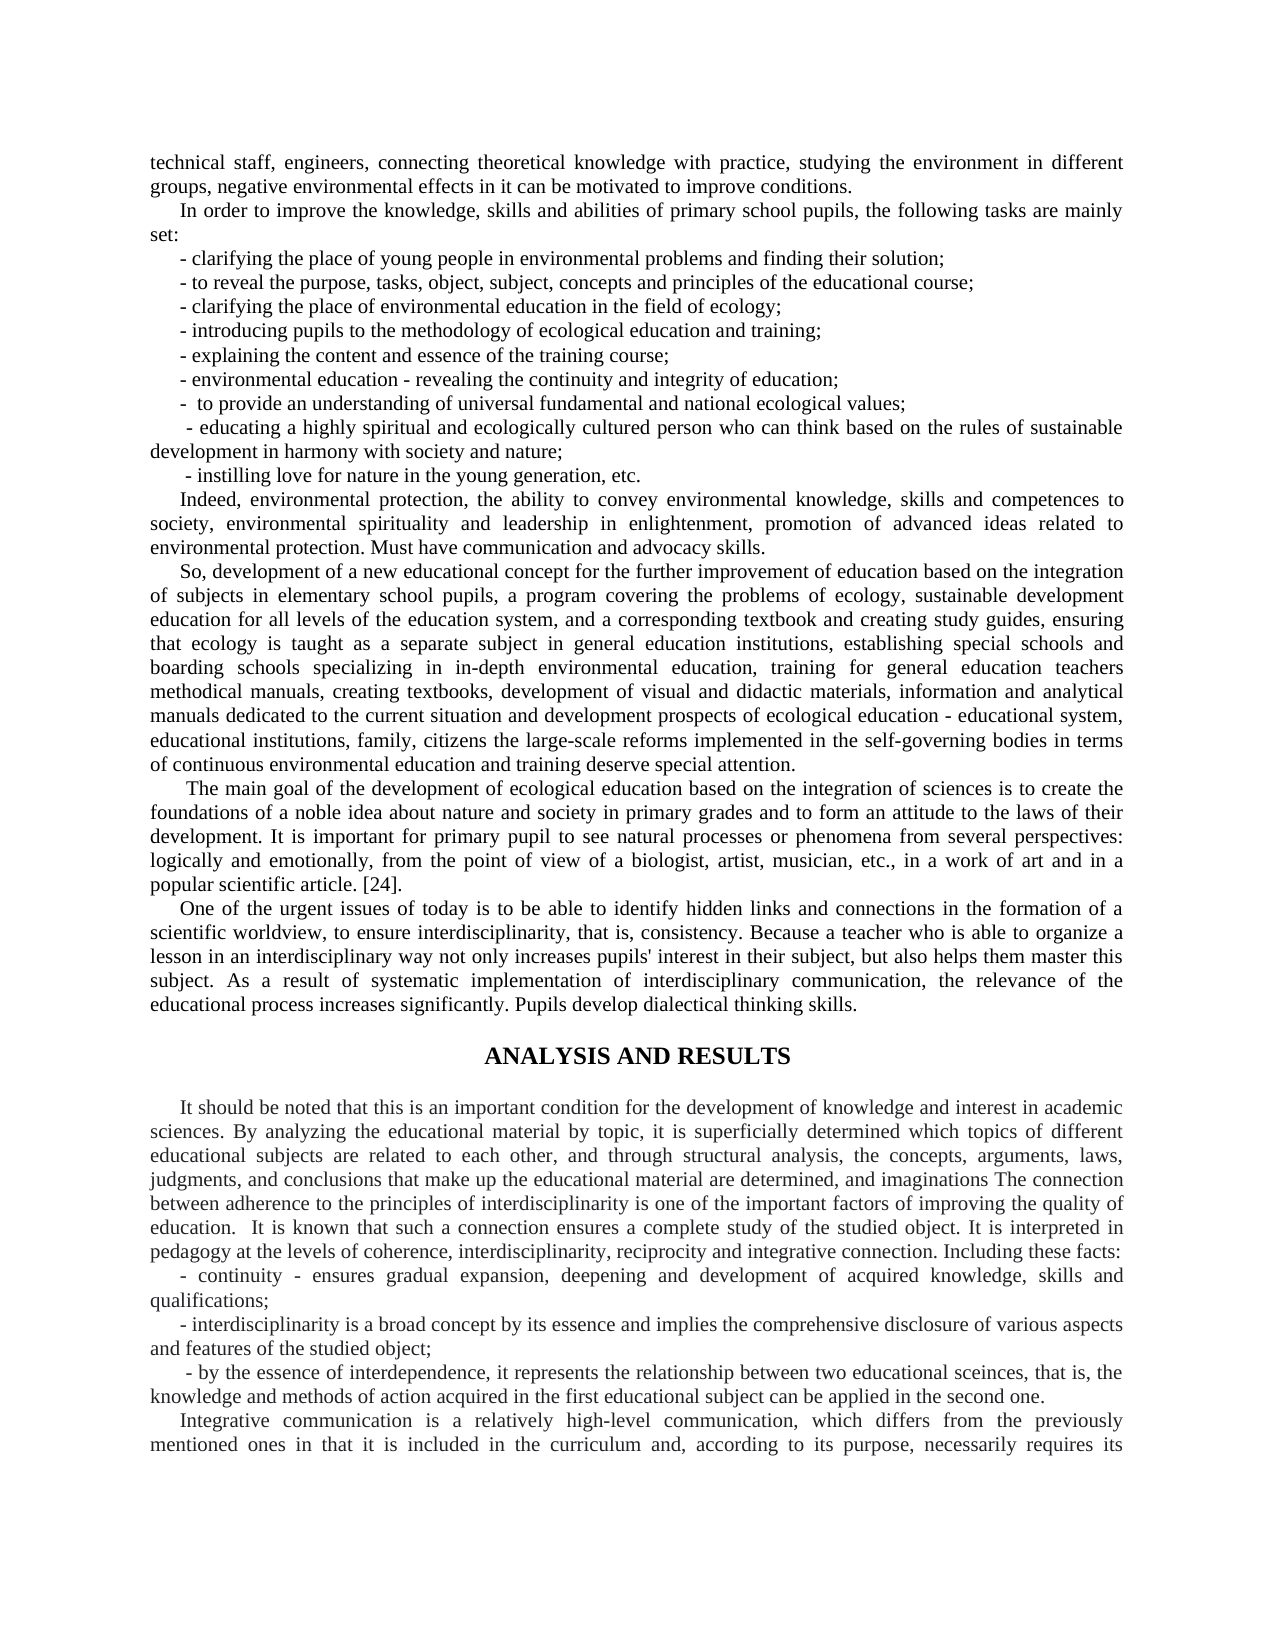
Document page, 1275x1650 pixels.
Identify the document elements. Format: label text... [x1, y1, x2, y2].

text - by the essence of interdependence, it represents the relationship between two educational sceinces, that is, the knowledge and methods of action acquired in the first educational subject can be applied in the second one. [150, 1360, 1125, 1408]
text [150, 150, 1125, 198]
text One of the urgent issues of today is to be able to identify hidden links and connections in the formation of a scientific worldview, to ensure interdisciplinarity, that is, consistency. Because a teacher who is able to organize a lesson in an interdisciplinary way not only increases pupils' interest in their subject, but also helps them master this subject. As a result of systematic implementation of interdisciplinary communication, the relevance of the educational process increases significantly. Pupils develop dialectical thinking skills. [150, 896, 1125, 1016]
text - to reveal the purpose, tasks, object, subject, concepts and principles of the educational course; [150, 270, 1125, 294]
text Indeed, environmental protection, the ability to convey environmental knowledge, skills and competences to society, environmental spirituality and leadership in enlightenment, promotion of advanced ideas related to environmental protection. Must have communication and advocacy skills. [150, 487, 1125, 559]
text - clarifying the place of young people in environmental problems and finding their solution; [150, 246, 1125, 270]
text - clarifying the place of environmental education in the field of ecology; [150, 294, 1125, 318]
text In order to improve the knowledge, skills and abilities of primary school pupils, the following tasks are mainly set: [150, 198, 1125, 246]
text The main goal of the development of ecological education based on the integration of sciences is to create the foundations of a noble idea about nature and society in primary grades and to form an attitude to the laws of their development. It is important for primary pupil to see natural processes or phenomena from several perspectives: logically and emotionally, from the point of view of a biologist, artist, musician, etc., in a work of art and in a popular scientific article. [24]. [150, 776, 1125, 896]
text So, development of a new educational concept for the further improvement of education based on the integration of subjects in elementary school pupils, a program covering the problems of ecology, sustainable development education for all levels of the education system, and a corresponding textbook and creating study guides, ensuring that ecology is taught as a separate subject in general education institutions, establishing special schools and boarding schools specializing in in-depth environmental education, training for general education teachers methodical manuals, creating textbooks, development of visual and didactic materials, information and analytical manuals dedicated to the current situation and development prospects of ecological education - educational system, educational institutions, family, citizens the large-scale reforms implemented in the self-governing bodies in terms of continuous environmental education and training deserve special attention. [150, 559, 1125, 776]
text - instilling love for nature in the young generation, etc. [150, 463, 1125, 487]
text It should be noted that this is an important condition for the development of knowledge and interest in academic sciences. By analyzing the educational material by topic, it is superficially determined which topics of different educational subjects are related to each other, and through structural analysis, the concepts, arguments, laws, judgments, and conclusions that make up the educational material are determined, and imaginations The connection between adherence to the principles of interdisciplinarity is one of the important factors of improving the quality of education. It is known that such a connection ensures a complete study of the studied object. It is interpreted in pedagogy at the levels of coherence, interdisciplinarity, reciprocity and integrative connection. Including these facts: [150, 1095, 1125, 1263]
text - to provide an understanding of universal fundamental and national ecological values; [150, 391, 1125, 415]
text - interdisciplinarity is a broad concept by its essence and implies the comprehensive disclosure of various aspects and features of the studied object; [150, 1312, 1125, 1360]
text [150, 1408, 1125, 1456]
text ANALYSIS AND RESULTS [150, 1041, 1125, 1070]
text - environmental education - revealing the continuity and integrity of education; [150, 367, 1125, 391]
text - continuity - ensures gradual expansion, deepening and development of acquired knowledge, skills and qualifications; [150, 1263, 1125, 1312]
text - introducing pupils to the methodology of ecological education and training; [150, 318, 1125, 342]
text - explaining the content and essence of the training course; [150, 342, 1125, 367]
text - educating a highly spiritual and ecologically cultured person who can think based on the rules of sustainable development in harmony with society and nature; [150, 415, 1125, 463]
